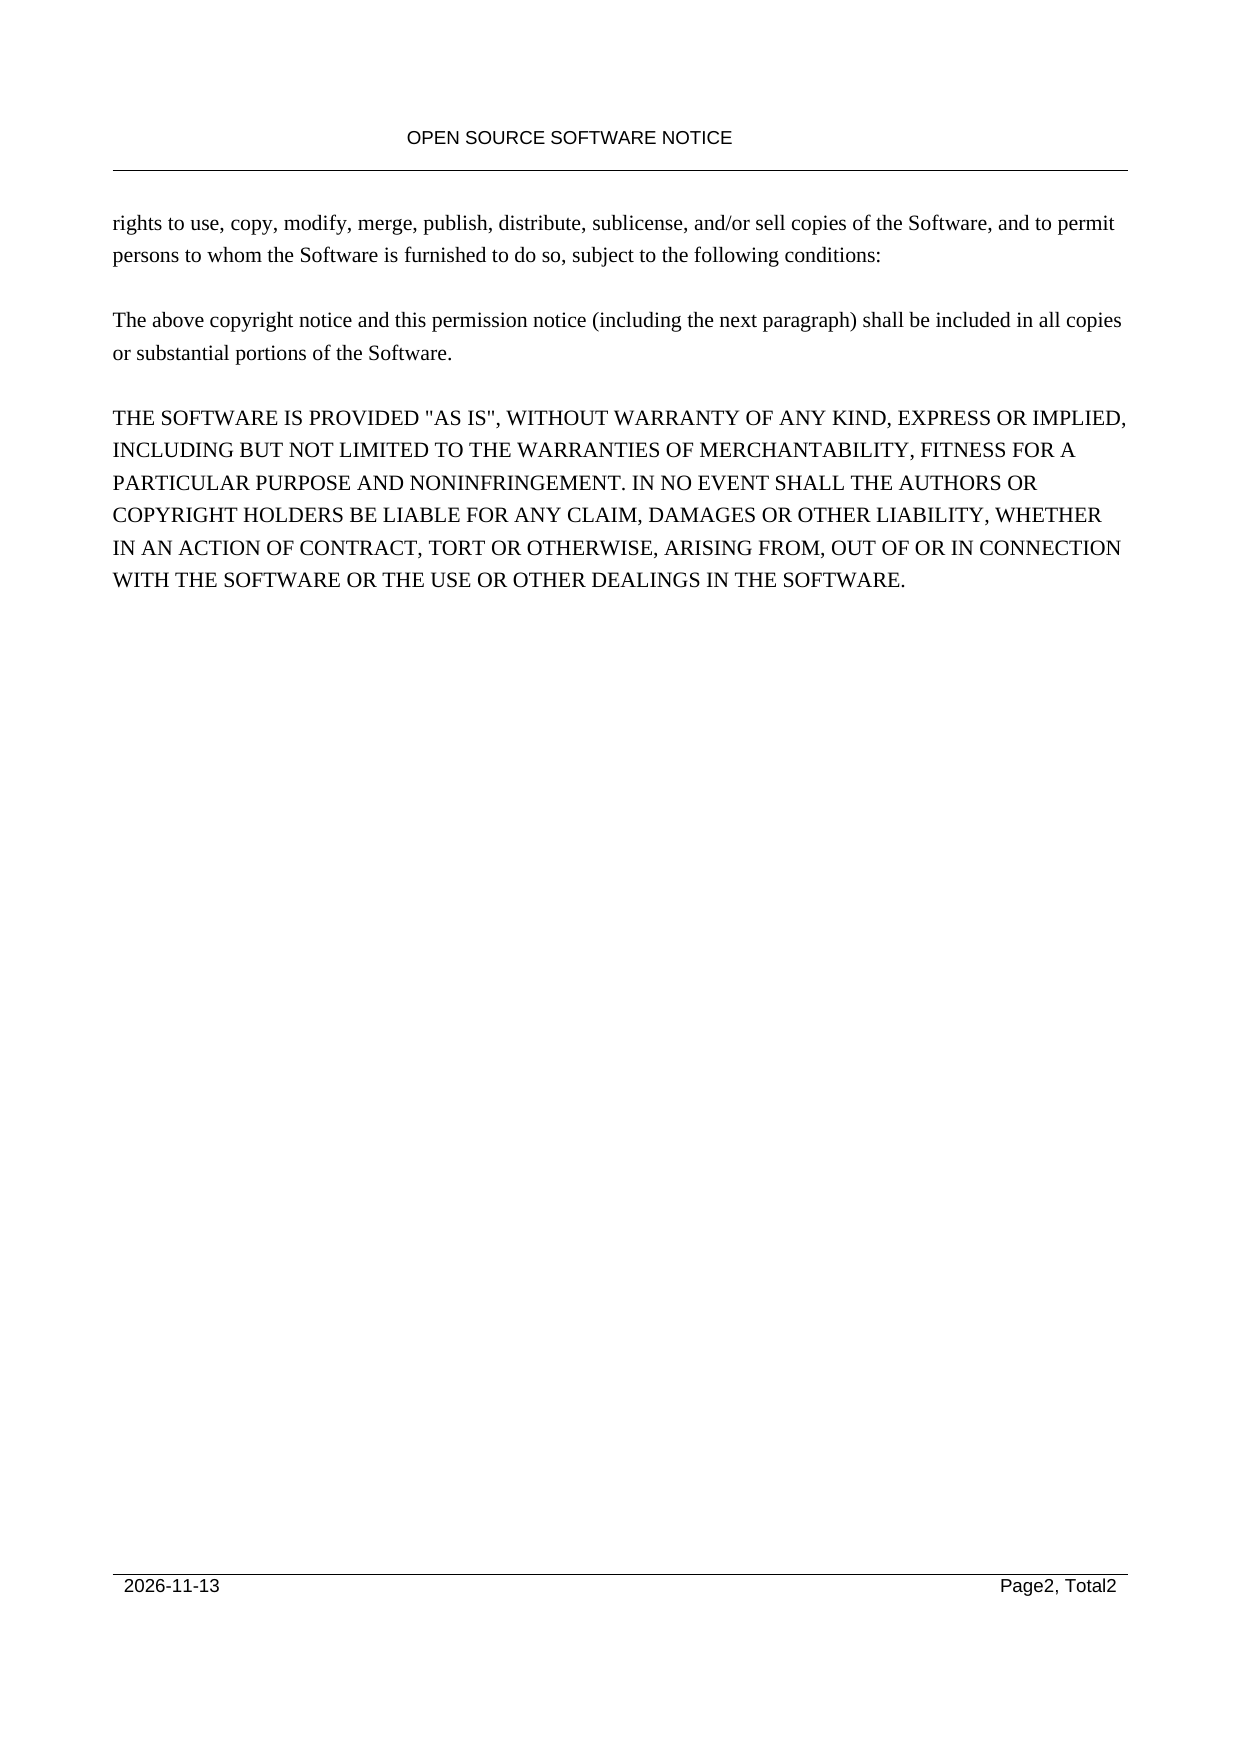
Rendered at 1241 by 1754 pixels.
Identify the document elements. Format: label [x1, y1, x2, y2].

text [112, 206, 1128, 596]
